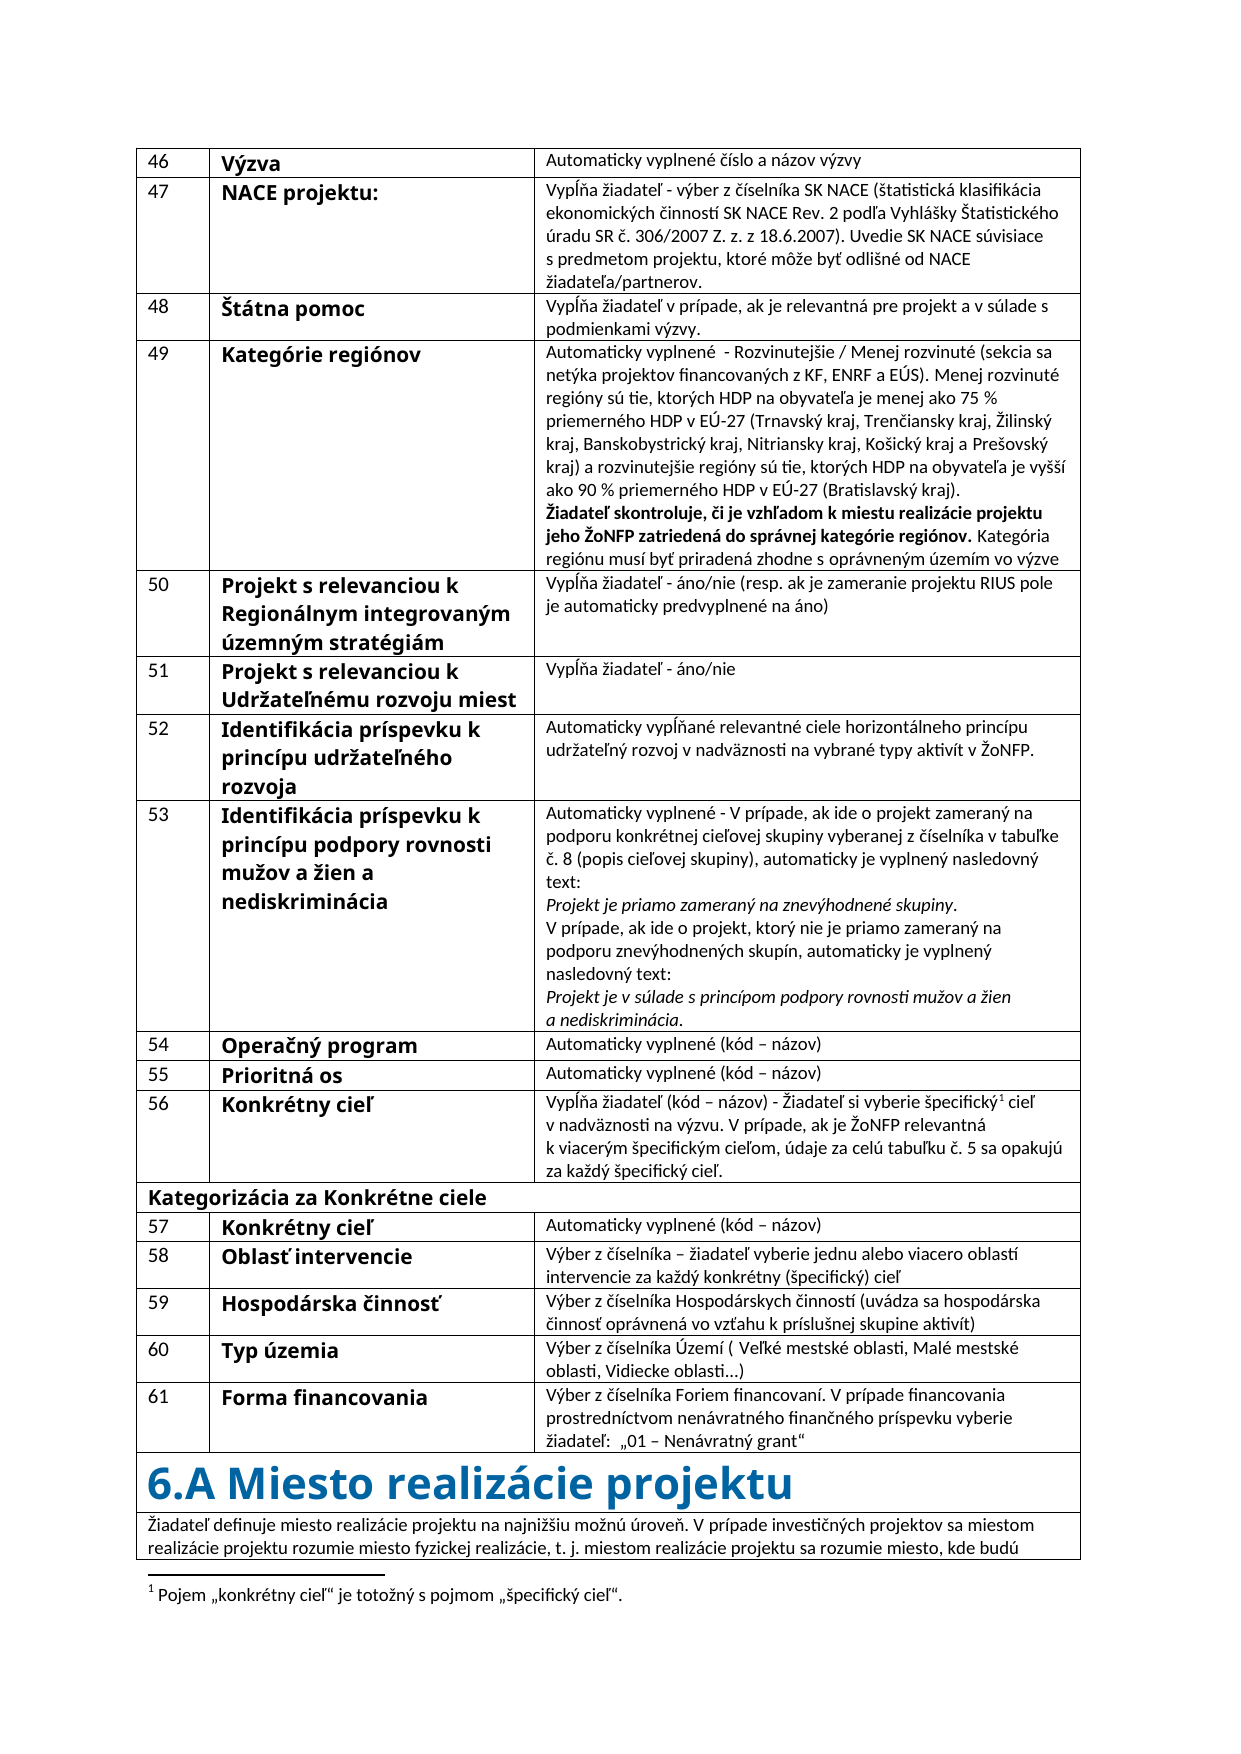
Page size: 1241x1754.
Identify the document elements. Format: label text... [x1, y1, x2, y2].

table_cell Projekt s relevanciou k Udržateľnému rozvoju miest [210, 657, 534, 714]
table_cell Vypĺňa žiadateľ - výber z číselníka SK NACE (štatistická klasifikácia ekonomických činností SK NACE Rev. 2 podľa Vyhlášky Štatistického úradu SR č. 306/2007 Z. z. z 18.6.2007). Uvedie SK NACE súvisiace s predmetom projektu, ktoré môže byť odlišné od NACE žiadateľa/partnerov. [535, 178, 1080, 293]
table_cell 51 [137, 657, 209, 714]
table_cell Výber z číselníka Území ( Veľké mestské oblasti, Malé mestské oblasti, Vidiecke oblasti...) [535, 1336, 1080, 1382]
table_cell Typ územia [210, 1336, 534, 1382]
table_cell Forma financovania [210, 1383, 534, 1452]
table_cell Prioritná os [210, 1061, 534, 1089]
table_cell 60 [137, 1336, 209, 1382]
table_cell Automaticky vyplnené číslo a názov výzvy [535, 149, 1080, 177]
table_cell Automaticky vyplnené (kód – názov) [535, 1032, 1080, 1060]
table_cell NACE projektu: [210, 178, 534, 293]
table_cell Projekt s relevanciou k Regionálnym integrovaným územným stratégiám [210, 571, 534, 656]
table_cell Vypĺňa žiadateľ (kód – názov) - Žiadateľ si vyberie špecifický cieľ v nadväznosti na výzvu. V prípade, ak je ŽoNFP relevantná k viacerým špecifickým cieľom, údaje za celú tabuľku č. 5 sa opakujú za každý špecifický cieľ. [535, 1091, 1080, 1182]
table_cell Vypĺňa žiadateľ v prípade, ak je relevantná pre projekt a v súlade s podmienkami výzvy. [535, 294, 1080, 339]
table_cell Štátna pomoc [210, 294, 534, 339]
table_cell Výzva [210, 149, 534, 177]
table_cell 57 [137, 1213, 209, 1241]
table_cell Konkrétny cieľ [210, 1213, 534, 1241]
table_cell Konkrétny cieľ [210, 1091, 534, 1182]
table_cell 47 [137, 178, 209, 293]
table_cell 46 [137, 149, 209, 177]
table_cell Identifikácia príspevku k princípu udržateľného rozvoja [210, 715, 534, 800]
table_cell 54 [137, 1032, 209, 1060]
table_cell Oblasť intervencie [210, 1242, 534, 1288]
table_cell Automaticky vyplnené - Rozvinutejšie / Menej rozvinuté (sekcia sa netýka projektov financovaných z KF, ENRF a EÚS). Menej rozvinuté regióny sú tie, ktorých HDP na obyvateľa je menej ako 75 % priemerného HDP v EÚ-27 (Trnavský kraj, Trenčiansky kraj, Žilinský kraj, Banskobystrický kraj, Nitriansky kraj, Košický kraj a Prešovský kraj) a rozvinutejšie regióny sú tie, ktorých HDP na obyvateľa je vyšší ako 90 % priemerného HDP v EÚ-27 (Bratislavský kraj). Žiadateľ skontroluje, či je vzhľadom k miestu realizácie projektu jeho ŽoNFP zatriedená do správnej kategórie regiónov. Kategória regiónu musí byť priradená zhodne s oprávneným územím vo výzve [535, 341, 1080, 570]
table_cell Výber z číselníka Hospodárskych činností (uvádza sa hospodárska činnosť oprávnená vo vzťahu k príslušnej skupine aktivít) [535, 1289, 1080, 1335]
table_cell 55 [137, 1061, 209, 1089]
table_cell Automaticky vyplnené - V prípade, ak ide o projekt zameraný na podporu konkrétnej cieľovej skupiny vyberanej z číselníka v tabuľke č. 8 (popis cieľovej skupiny), automaticky je vyplnený nasledovný text: Projekt je priamo zameraný na znevýhodnené skupiny. V prípade, ak ide o projekt, ktorý nie je priamo zameraný na podporu znevýhodnených skupín, automaticky je vyplnený nasledovný text: Projekt je v súlade s princípom podpory rovnosti mužov a žien a nediskriminácia. [535, 801, 1080, 1031]
table_cell Operačný program [210, 1032, 534, 1060]
table_cell 53 [137, 801, 209, 1031]
table_cell 6.A Miesto realizácie projektu [137, 1453, 1080, 1512]
table_cell 56 [137, 1091, 209, 1182]
table_cell 52 [137, 715, 209, 800]
table_cell Automaticky vyplnené (kód – názov) [535, 1061, 1080, 1089]
table_cell 61 [137, 1383, 209, 1452]
table_cell Hospodárska činnosť [210, 1289, 534, 1335]
table_cell Kategorizácia za Konkrétne ciele [137, 1183, 1080, 1212]
table_cell 58 [137, 1242, 209, 1288]
table_cell Kategórie regiónov [210, 341, 534, 570]
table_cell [137, 1513, 1080, 1559]
table_cell Výber z číselníka Foriem financovaní. V prípade financovania prostredníctvom nenávratného finančného príspevku vyberie žiadateľ: „01 – Nenávratný grant“ [535, 1383, 1080, 1452]
table_cell Identifikácia príspevku k princípu podpory rovnosti mužov a žien a nediskriminácia [210, 801, 534, 1031]
table_cell 59 [137, 1289, 209, 1335]
table_cell 48 [137, 294, 209, 339]
table_cell Vypĺňa žiadateľ - áno/nie (resp. ak je zameranie projektu RIUS pole je automaticky predvyplnené na áno) [535, 571, 1080, 656]
table_cell Výber z číselníka – žiadateľ vyberie jednu alebo viacero oblastí intervencie za každý konkrétny (špecifický) cieľ [535, 1242, 1080, 1288]
table_cell Automaticky vypĺňané relevantné ciele horizontálneho princípu udržateľný rozvoj v nadväznosti na vybrané typy aktivít v ŽoNFP. [535, 715, 1080, 800]
table_cell 49 [137, 341, 209, 570]
table_cell 50 [137, 571, 209, 656]
table_cell Vypĺňa žiadateľ - áno/nie [535, 657, 1080, 714]
table_cell Automaticky vyplnené (kód – názov) [535, 1213, 1080, 1241]
